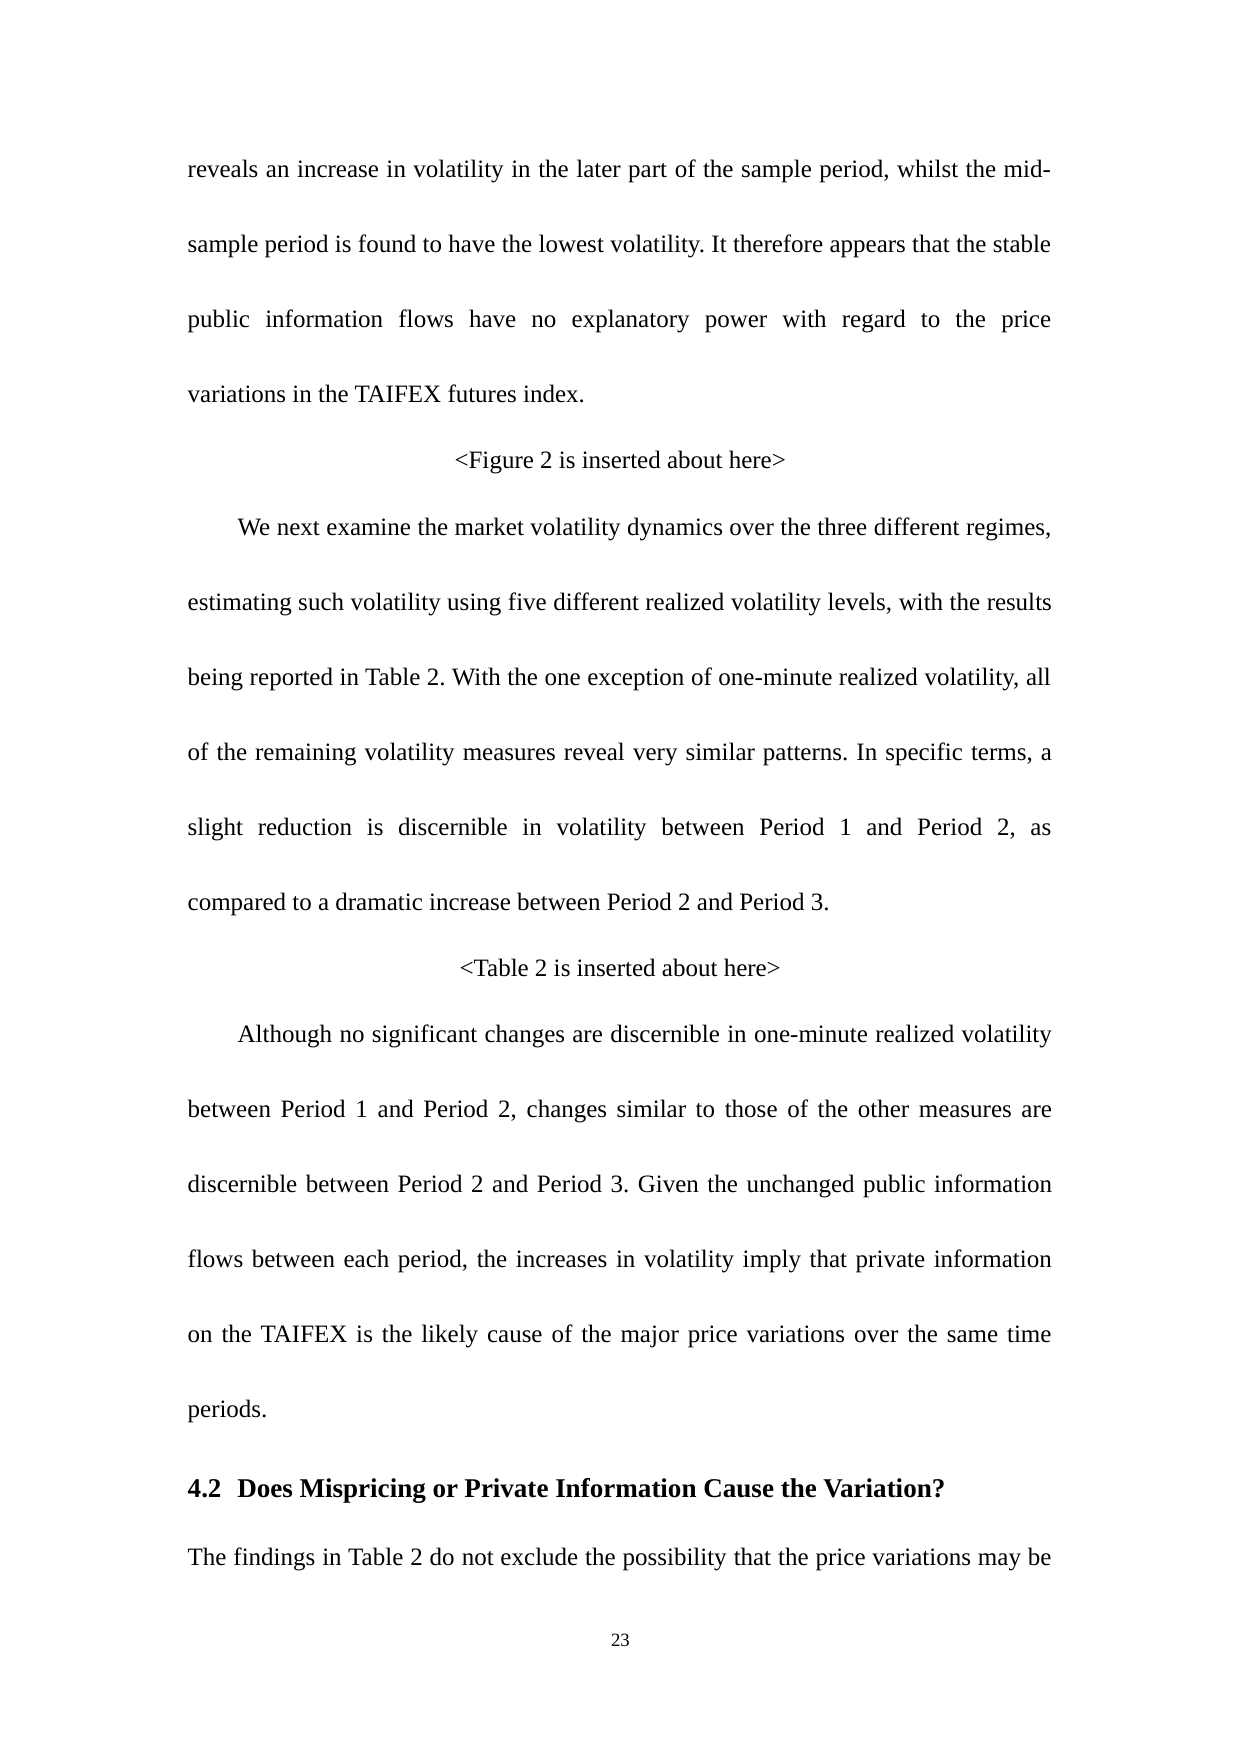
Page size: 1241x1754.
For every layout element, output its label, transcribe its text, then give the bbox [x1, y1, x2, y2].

text We next examine the market volatility dynamics over the three different regimes, estimating such volatility using five different realized volatility levels, with the results being reported in Table 2. With the one exception of one-minute realized volatility, all of the remaining volatility measures reveal very similar patterns. In specific terms, a slight reduction is discernible in volatility between Period 1 and Period 2, as compared to a dramatic increase between Period 2 and Period 3. [187, 507, 1053, 920]
text <Table 2 is inserted about here> [187, 949, 1053, 986]
text <Figure 2 is inserted about here> [187, 441, 1053, 479]
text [187, 1537, 1053, 1575]
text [187, 150, 1053, 412]
text 4.2 Does Mispricing or Private Information Cause the Variation? [187, 1469, 1053, 1506]
text Although no significant changes are discernible in one-minute realized volatility between Period 1 and Period 2, changes similar to those of the other measures are discernible between Period 2 and Period 3. Given the unchanged public information flows between each period, the increases in volatility imply that private information on the TAIFEX is the likely cause of the major price variations over the same time periods. [187, 1015, 1053, 1427]
